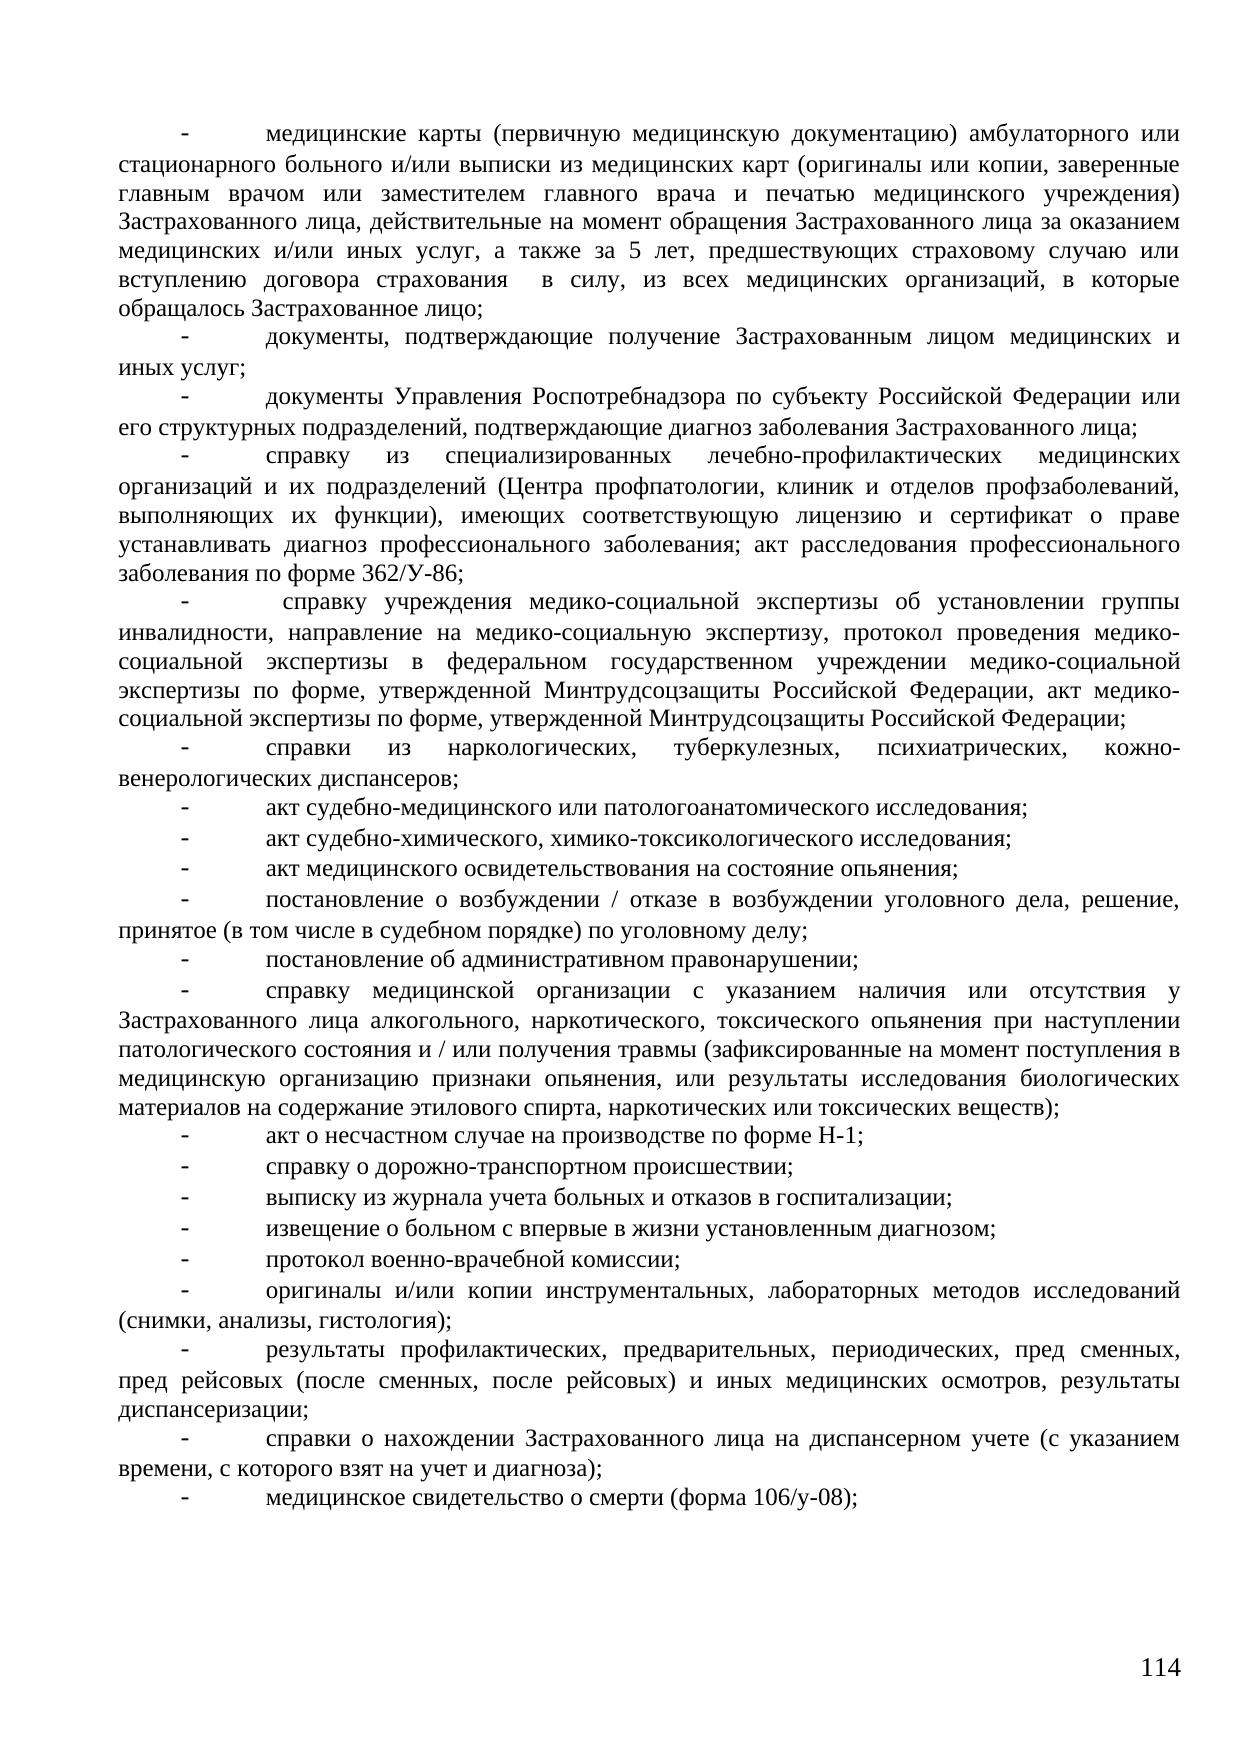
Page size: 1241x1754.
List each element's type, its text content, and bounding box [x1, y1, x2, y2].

list оригиналы и/или копии инструментальных, лабораторных методов исследований (снимки, анализы, гистология); [118, 1275, 1181, 1334]
list справку медицинской организации с указанием наличия или отсутствия у Застрахованного лица алкогольного, наркотического, токсического опьянения при наступлении патологического состояния и / или получения травмы (зафиксированные на момент поступления в медицинскую организацию признаки опьянения, или результаты исследования биологических материалов на содержание этилового спирта, наркотических или токсических веществ); [118, 975, 1181, 1121]
list медицинское свидетельство о смерти (форма 106/у-08); [118, 1482, 1181, 1513]
list справку о дорожно-транспортном происшествии; [118, 1151, 1181, 1182]
list извещение о больном с впервые в жизни установленным диагнозом; [118, 1213, 1181, 1244]
list акт медицинского освидетельствования на состояние опьянения; [118, 853, 1181, 884]
list акт судебно-химического, химико-токсикологического исследования; [118, 823, 1181, 853]
list результаты профилактических, предварительных, периодических, пред сменных, пред рейсовых (после сменных, после рейсовых) и иных медицинских осмотров, результаты диспансеризации; [118, 1334, 1181, 1423]
list акт о несчастном случае на производстве по форме Н-1; [118, 1121, 1181, 1151]
list справки из наркологических, туберкулезных, психиатрических, кожно-венерологических диспансеров; [118, 732, 1181, 792]
list постановление об административном правонарушении; [118, 944, 1181, 975]
list постановление о возбуждении / отказе в возбуждении уголовного дела, решение, принятое (в том числе в судебном порядке) по уголовному делу; [118, 884, 1181, 944]
list справки о нахождении Застрахованного лица на диспансерном учете (с указанием времени, с которого взят на учет и диагноза); [118, 1423, 1181, 1482]
list акт судебно-медицинского или патологоанатомического исследования; [118, 792, 1181, 823]
list протокол военно-врачебной комиссии; [118, 1244, 1181, 1275]
list медицинские карты (первичную медицинскую документацию) амбулаторного или стационарного больного и/или выписки из медицинских карт (оригиналы или копии, заверенные главным врачом или заместителем главного врача и печатью медицинского учреждения) Застрахованного лица, действительные на момент обращения Застрахованного лица за оказанием медицинских и/или иных услуг, а также за 5 лет, предшествующих страховому случаю или вступлению договора страхования в силу, из всех медицинских организаций, в которые обращалось Застрахованное лицо; [118, 118, 1181, 321]
list документы Управления Роспотребнадзора по субъекту Российской Федерации или его структурных подразделений, подтверждающие диагноз заболевания Застрахованного лица; [118, 381, 1181, 441]
list справку из специализированных лечебно-профилактических медицинских организаций и их подразделений (Центра профпатологии, клиник и отделов профзаболеваний, выполняющих их функции), имеющих соответствующую лицензию и сертификат о праве устанавливать диагноз профессионального заболевания; акт расследования профессионального заболевания по форме 362/У-86; [118, 441, 1181, 586]
list выписку из журнала учета больных и отказов в госпитализации; [118, 1182, 1181, 1213]
list документы, подтверждающие получение Застрахованным лицом медицинских и иных услуг; [118, 321, 1181, 381]
list справку учреждения медико-социальной экспертизы об установлении группы инвалидности, направление на медико-социальную экспертизу, протокол проведения медико-социальной экспертизы в федеральном государственном учреждении медико-социальной экспертизы по форме, утвержденной Минтрудсоцзащиты Российской Федерации, акт медико-социальной экспертизы по форме, утвержденной Минтрудсоцзащиты Российской Федерации; [118, 586, 1181, 732]
